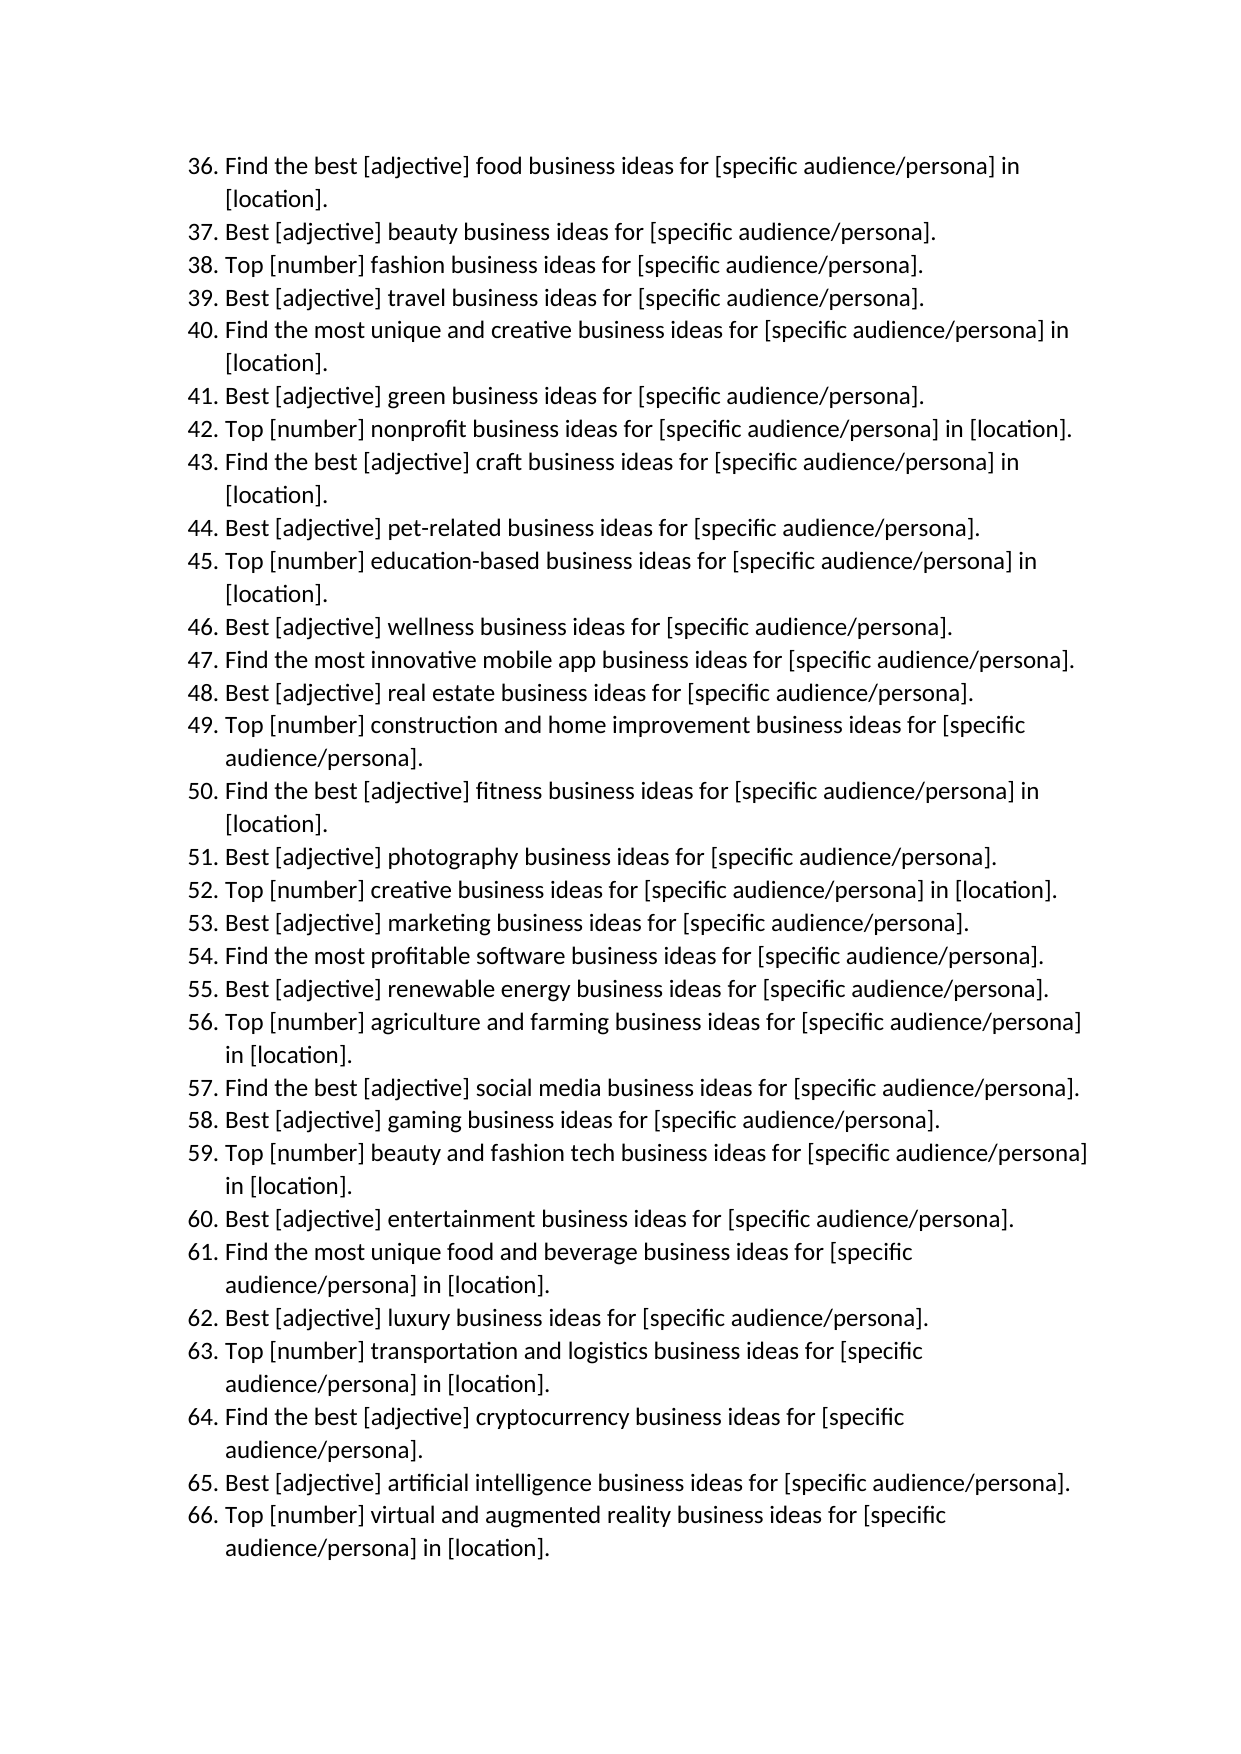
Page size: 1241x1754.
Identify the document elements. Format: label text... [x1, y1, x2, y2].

list Top [number] creative business ideas for [specific audience/persona] in [location]. [187, 874, 1090, 905]
list Find the best [adjective] fitness business ideas for [specific audience/persona] in [location]. [187, 775, 1090, 839]
list Find the best [adjective] social media business ideas for [specific audience/persona]. [187, 1072, 1090, 1102]
list Best [adjective] artificial intelligence business ideas for [specific audience/persona]. [187, 1467, 1090, 1497]
list Find the best [adjective] craft business ideas for [specific audience/persona] in [location]. [187, 446, 1090, 510]
list Top [number] beauty and fashion tech business ideas for [specific audience/persona] in [location]. [187, 1137, 1090, 1201]
list Top [number] transportation and logistics business ideas for [specific audience/persona] in [location]. [187, 1335, 1090, 1398]
list Top [number] fashion business ideas for [specific audience/persona]. [187, 249, 1090, 279]
list Find the most innovative mobile app business ideas for [specific audience/persona]. [187, 644, 1090, 674]
list Best [adjective] gaming business ideas for [specific audience/persona]. [187, 1104, 1090, 1135]
list Find the most unique and creative business ideas for [specific audience/persona] in [location]. [187, 314, 1090, 378]
list Best [adjective] wellness business ideas for [specific audience/persona]. [187, 611, 1090, 641]
list Top [number] education-based business ideas for [specific audience/persona] in [location]. [187, 545, 1090, 608]
list Find the most unique food and beverage business ideas for [specific audience/persona] in [location]. [187, 1236, 1090, 1300]
list Top [number] nonprofit business ideas for [specific audience/persona] in [location]. [187, 413, 1090, 444]
list Best [adjective] renewable energy business ideas for [specific audience/persona]. [187, 973, 1090, 1003]
list Best [adjective] photography business ideas for [specific audience/persona]. [187, 841, 1090, 872]
list Best [adjective] green business ideas for [specific audience/persona]. [187, 380, 1090, 411]
list Best [adjective] real estate business ideas for [specific audience/persona]. [187, 677, 1090, 707]
list Top [number] construction and home improvement business ideas for [specific audience/persona]. [187, 709, 1090, 773]
list Top [number] agriculture and farming business ideas for [specific audience/persona] in [location]. [187, 1006, 1090, 1069]
list Best [adjective] travel business ideas for [specific audience/persona]. [187, 282, 1090, 312]
list Best [adjective] beauty business ideas for [specific audience/persona]. [187, 216, 1090, 246]
list Find the best [adjective] cryptocurrency business ideas for [specific audience/persona]. [187, 1401, 1090, 1464]
list Find the best [adjective] food business ideas for [specific audience/persona] in [location]. [187, 150, 1090, 213]
list Find the most profitable software business ideas for [specific audience/persona]. [187, 940, 1090, 971]
list Top [number] virtual and augmented reality business ideas for [specific audience/persona] in [location]. [187, 1499, 1090, 1563]
list Best [adjective] pet-related business ideas for [specific audience/persona]. [187, 512, 1090, 543]
list Best [adjective] entertainment business ideas for [specific audience/persona]. [187, 1203, 1090, 1234]
list Best [adjective] marketing business ideas for [specific audience/persona]. [187, 907, 1090, 938]
list Best [adjective] luxury business ideas for [specific audience/persona]. [187, 1302, 1090, 1333]
